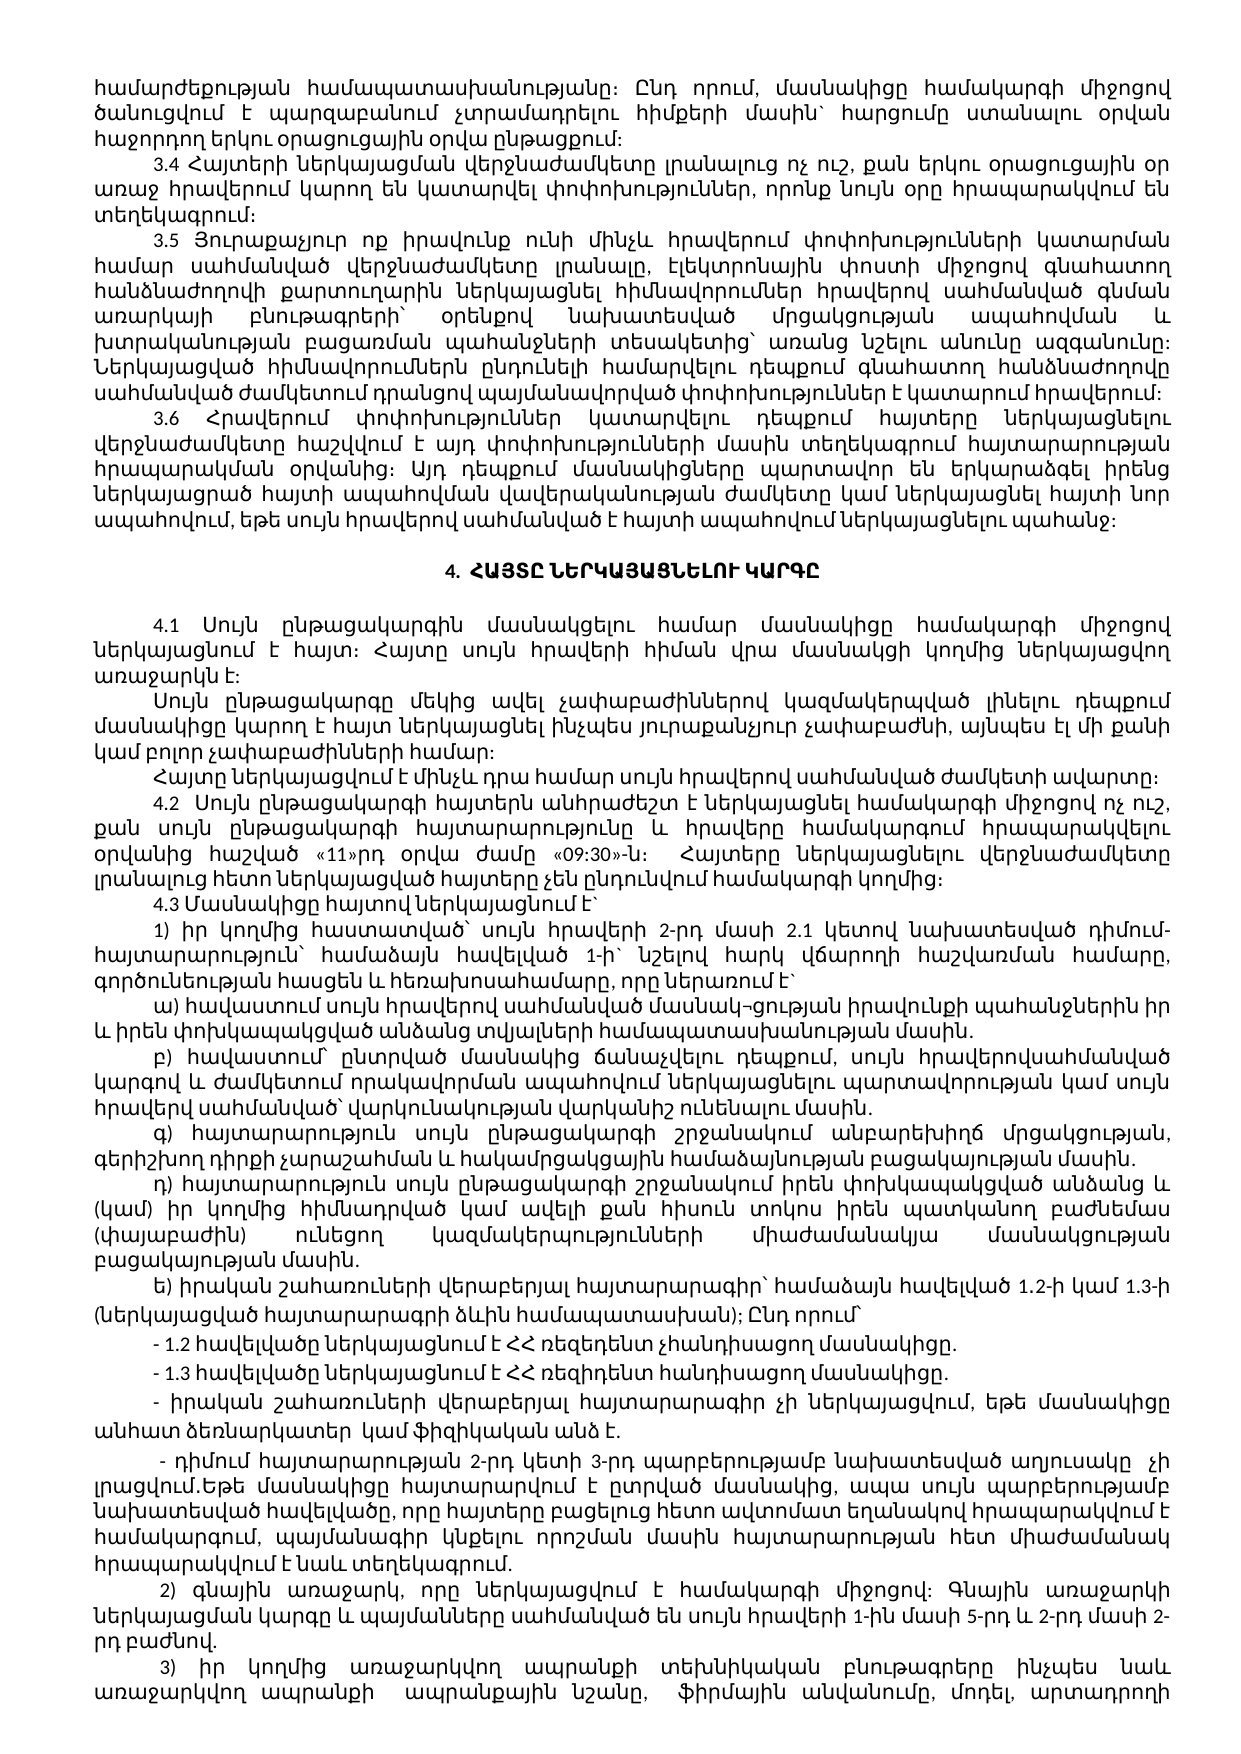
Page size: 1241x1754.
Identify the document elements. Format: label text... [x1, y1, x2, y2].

text 3.4 Հայտերի ներկայացման վերջնաժամկետը լրանալուց ոչ ուշ, քան երկու օրացուցային օր առաջ հրավերում կարող են կատարվել փոփոխություններ, որոնք նույն օրը հրապարակվում են տեղեկագրում։ [94, 151, 1171, 227]
text - 1.3 հավելվածը ներկայացնում է ՀՀ ռեզիդենտ հանդիսացող մասնակիցը. [94, 1360, 1171, 1386]
text 1) իր կողմից հաստատված՝ սույն հրավերի 2-րդ մասի 2.1 կետով նախատեսված դիմում-հայտարարություն՝ համաձայն հավելված 1-ի` նշելով հարկ վճարողի հաշվառման համարը, գործունեության հասցեն և հեռախոսահամարը, որը ներառում է` [94, 917, 1171, 993]
text բ) հավաստում՝ ընտրված մասնակից ճանաչվելու դեպքում, սույն հրավերովսահմանված կարգով և ժամկետում որակավորման ապահովում ներկայացնելու պարտավորության կամ սույն հրավերվ սահմանված՝ վարկունակության վարկանիշ ունենալու մասին. [94, 1044, 1171, 1120]
text ե) իրական շահառուների վերաբերյալ հայտարարագիր՝ համաձայն հավելված 1․2-ի կամ 1.3-ի (ներկայացված հայտարարագրի ձևին համապատասխան); Ընդ որում՝ [94, 1273, 1171, 1327]
text 4. ՀԱՅՏԸ ՆԵՐԿԱՅԱՑՆԵԼՈՒ ԿԱՐԳԸ [94, 558, 1171, 583]
text ա) հավաստում սույն հրավերով սահմանված մասնակ¬ցության իրավունքի պահանջներին իր և իրեն փոխկապակցված անձանց տվյալների համապատասխանության մասին. [94, 993, 1171, 1044]
text դ) հայտարարություն սույն ընթացակարգի շրջանակում իրեն փոխկապակցված անձանց և (կամ) իր կողմից հիմնադրված կամ ավելի քան հիսուն տոկոս իրեն պատկանող բաժնեմաս (փայաբաժին) ունեցող կազմակերպությունների միաժամանակյա մասնակցության բացակայության մասին. [94, 1171, 1171, 1273]
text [94, 75, 1171, 151]
text 3.6 Հրավերում փոփոխություններ կատարվելու դեպքում հայտերը ներկայացնելու վերջնաժամկետը հաշվվում է այդ փոփոխությունների մասին տեղեկագրում հայտարարության հրապարակման օրվանից։ Այդ դեպքում մասնակիցները պարտավոր են երկարաձգել իրենց ներկայացրած հայտի ապահովման վավերականության ժամկետը կամ ներկայացնել հայտի նոր ապահովում, եթե սույն հրավերով սահմանված է հայտի ապահովում ներկայացնելու պահանջ: [94, 405, 1171, 532]
text 4.1 Սույն ընթացակարգին մասնակցելու համար մասնակիցը համակարգի միջոցով ներկայացնում է հայտ։ Հայտը սույն հրավերի հիման վրա մասնակցի կողմից ներկայացվող առաջարկն է: [94, 612, 1171, 688]
text - դիմում հայտարարության 2-րդ կետի 3-րդ պարբերությամբ նախատեսված աղյուսակը չի լրացվում․Եթե մասնակիցը հայտարարվում է ըտրված մասնակից, ապա սույն պարբերությամբ նախատեսված հավելվածը, որը հայտերը բացելուց հետո ավտոմատ եղանակով հրապարակվում է համակարգում, պայմանագիր կնքելու որոշման մասին հայտարարության հետ միաժամանակ հրապարակվում է նաև տեղեկագրում. [94, 1448, 1171, 1578]
text 3.5 Յուրաքաչյուր ոք իրավունք ունի մինչև հրավերում փոփոխությունների կատարման համար սահմանված վերջնաժամկետը լրանալը, էլեկտրոնային փոստի միջոցով գնահատող հանձնաժողովի քարտուղարին ներկայացնել հիմնավորումներ հրավերով սահմանված գնման առարկայի բնութագրերի՝ օրենքով նախատեսված մրցակցության ապահովման և խտրականության բացառման պահանջների տեսակետից՝ առանց նշելու անունը ազգանունը: Ներկայացված հիմնավորումներն ընդունելի համարվելու դեպքում գնահատող հանձնաժողովը սահմանված ժամկետում դրանցով պայմանավորված փոփոխություններ է կատարում հրավերում: [94, 227, 1171, 405]
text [94, 1654, 1171, 1705]
text Սույն ընթացակարգը մեկից ավել չափաբաժիններով կազմակերպված լինելու դեպքում մասնակիցը կարող է հայտ ներկայացնել ինչպես յուրաքանչյուր չափաբաժնի, այնպես էլ մի քանի կամ բոլոր չափաբաժինների համար: [94, 688, 1171, 764]
text 2) գնային առաջարկ, որը ներկայացվում է համակարգի միջոցով: Գնային առաջարկի ներկայացման կարգը և պայմանները սահմանված են սույն հրավերի 1-ին մասի 5-րդ և 2-րդ մասի 2-րդ բաժնով. [94, 1578, 1171, 1654]
text - 1.2 հավելվածը ներկայացնում է ՀՀ ռեզեդենտ չհանդիսացող մասնակիցը. [94, 1331, 1171, 1357]
text 4.3 Մասնակիցը հայտով ներկայացնում է` [94, 892, 1171, 917]
text գ) հայտարարություն սույն ընթացակարգի շրջանակում անբարեխիղճ մրցակցության, գերիշխող դիրքի չարաշահման և հակամրցակցային համաձայնության բացակայության մասին. [94, 1120, 1171, 1171]
text - իրական շահառուների վերաբերյալ հայտարարագիր չի ներկայացվում, եթե մասնակիցը անհատ ձեռնարկատեր կամ ֆիզիկական անձ է. [94, 1389, 1171, 1444]
text Հայտը ներկայացվում է մինչև դրա համար սույն հրավերով սահմանված ժամկետի ավարտը։ [94, 764, 1171, 790]
text 4.2 Սույն ընթացակարգի հայտերն անհրաժեշտ է ներկայացնել համակարգի միջոցով ոչ ուշ, քան սույն ընթացակարգի հայտարարությունը և հրավերը համակարգում հրապարակվելու օրվանից հաշված «11»րդ օրվա ժամը «09:30»-ն։ Հայտերը ներկայացնելու վերջնաժամկետը լրանալուց հետո ներկայացված հայտերը չեն ընդունվում համակարգի կողմից։ [94, 790, 1171, 892]
